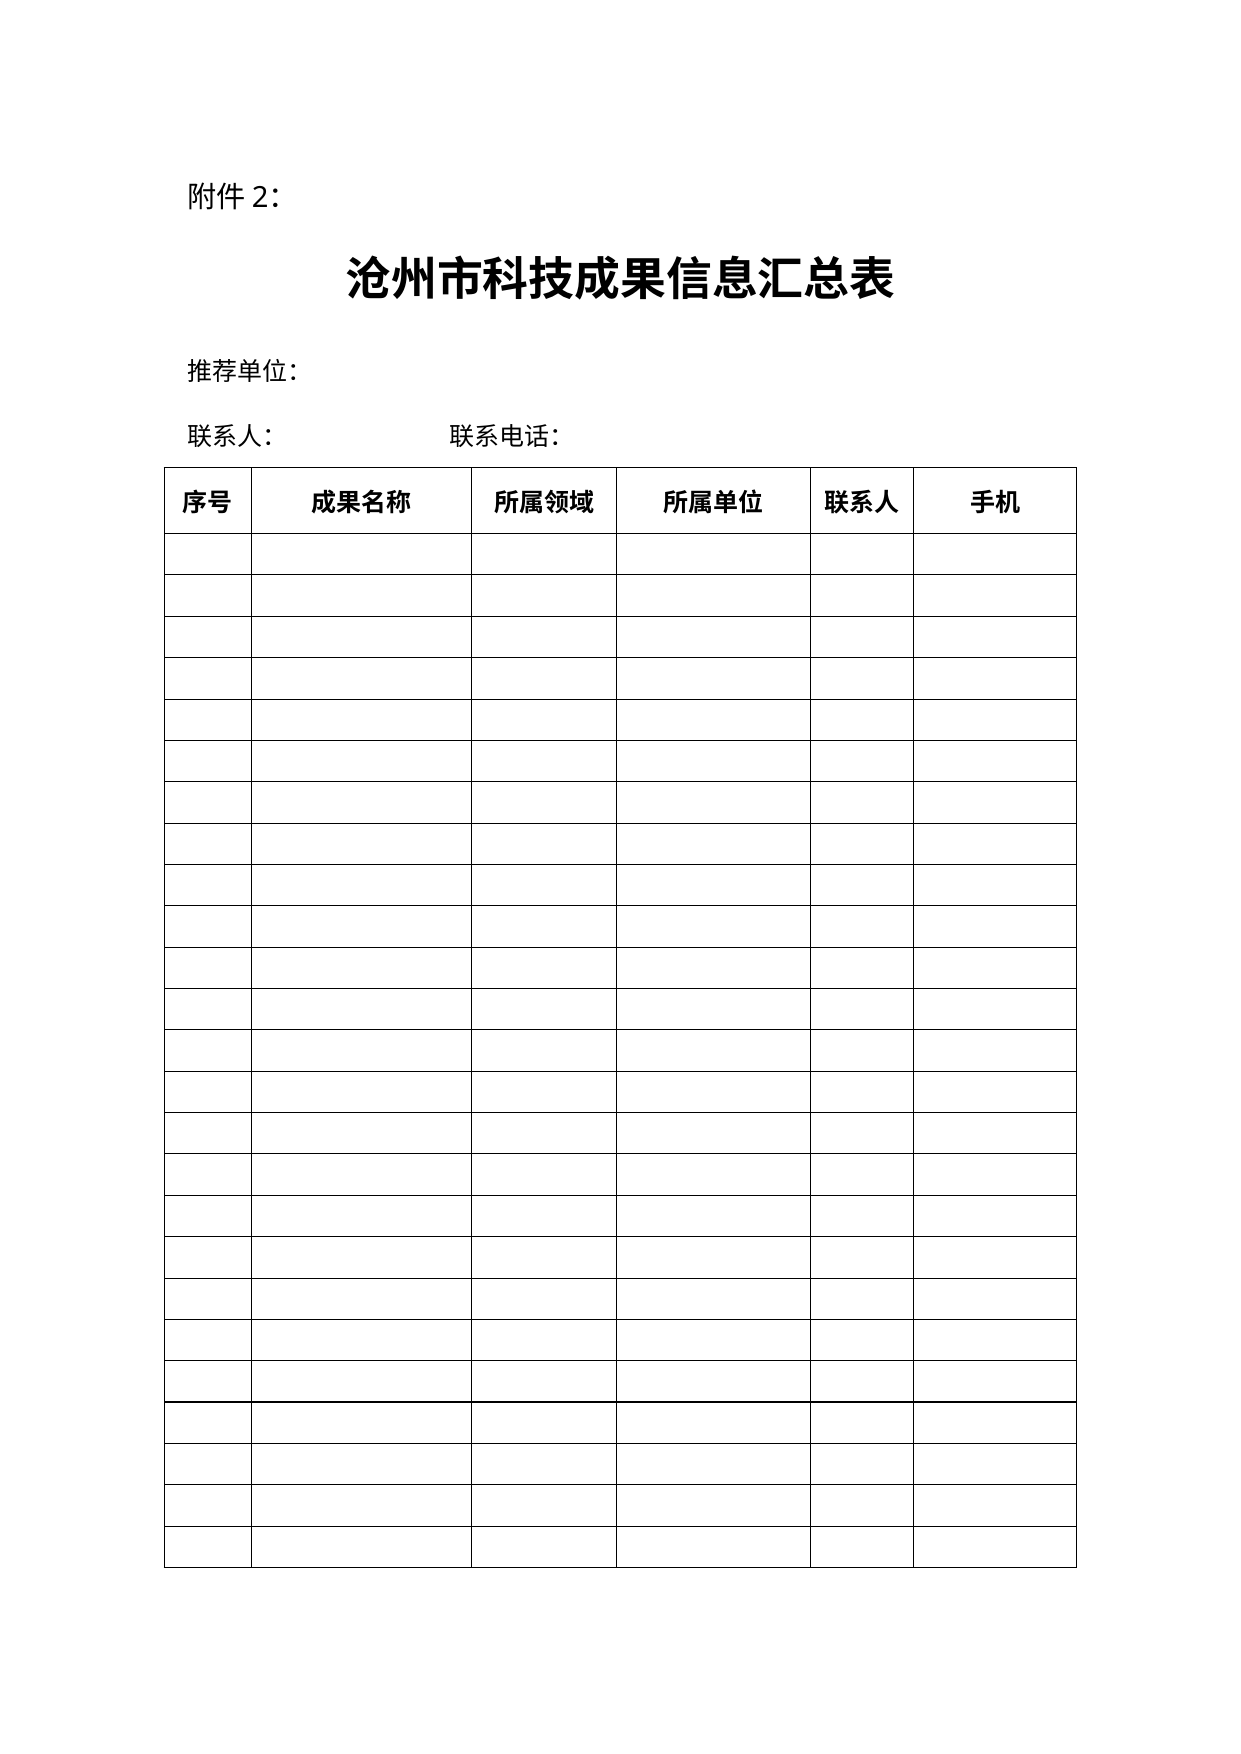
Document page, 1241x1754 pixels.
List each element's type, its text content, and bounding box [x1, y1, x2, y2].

table_cell [472, 1527, 616, 1567]
table_cell [252, 824, 471, 864]
table_header 成果名称 [252, 468, 471, 533]
table_cell [617, 1527, 810, 1567]
table_cell [165, 1527, 251, 1567]
table_cell [252, 1030, 471, 1071]
text 附件2： [187, 162, 1053, 227]
table_cell [617, 1196, 810, 1236]
table_header 所属单位 [617, 468, 810, 533]
table_cell [252, 741, 471, 781]
table_cell [914, 575, 1076, 616]
table_cell [811, 782, 913, 822]
table_cell [165, 700, 251, 740]
table_cell [165, 1361, 251, 1401]
table_cell [252, 1320, 471, 1360]
table_cell [617, 1279, 810, 1319]
table_cell [252, 1196, 471, 1236]
table_cell [165, 865, 251, 905]
table_cell [914, 658, 1076, 698]
table_cell [252, 658, 471, 698]
table_header 联系人 [811, 468, 913, 533]
table_cell [617, 948, 810, 988]
table_cell [914, 865, 1076, 905]
table_cell [617, 989, 810, 1029]
table_header 手机 [914, 468, 1076, 533]
table_cell [472, 1196, 616, 1236]
table_cell [252, 782, 471, 822]
table_cell [165, 1403, 251, 1443]
table_cell [472, 782, 616, 822]
table_cell [472, 534, 616, 574]
table_cell [472, 865, 616, 905]
table_cell [472, 1279, 616, 1319]
table_cell [811, 1279, 913, 1319]
table_cell [811, 741, 913, 781]
table_cell [914, 1320, 1076, 1360]
table_cell [472, 1320, 616, 1360]
table_cell [811, 865, 913, 905]
table_cell [165, 1485, 251, 1526]
table_cell [914, 1030, 1076, 1071]
table_cell [617, 1154, 810, 1195]
table_cell [252, 1444, 471, 1484]
table_cell [811, 1072, 913, 1112]
table_cell [252, 575, 471, 616]
table_cell [617, 782, 810, 822]
table_cell [165, 1237, 251, 1277]
table_cell [472, 658, 616, 698]
table_cell [914, 1154, 1076, 1195]
table_cell [914, 1485, 1076, 1526]
table_cell [165, 1030, 251, 1071]
table_cell [165, 658, 251, 698]
table_cell [252, 948, 471, 988]
table_cell [252, 989, 471, 1029]
table_cell [811, 1485, 913, 1526]
table_cell [914, 948, 1076, 988]
table_cell [165, 1196, 251, 1236]
table_cell [811, 1113, 913, 1153]
text 推荐单位： [187, 337, 1053, 402]
table_cell [252, 700, 471, 740]
table_cell [617, 1444, 810, 1484]
table_cell [617, 575, 810, 616]
table_cell [617, 1361, 810, 1401]
table_cell [914, 1113, 1076, 1153]
table_cell [914, 1403, 1076, 1443]
table_cell [472, 824, 616, 864]
table_cell [617, 1072, 810, 1112]
table_cell [617, 700, 810, 740]
table_cell [811, 1237, 913, 1277]
table_cell [914, 989, 1076, 1029]
table_cell [811, 1030, 913, 1071]
table_cell [914, 824, 1076, 864]
table_cell [252, 906, 471, 947]
table_cell [252, 1527, 471, 1567]
table_cell [472, 1237, 616, 1277]
table_cell [617, 1485, 810, 1526]
table_cell [811, 824, 913, 864]
table_cell [811, 1527, 913, 1567]
table_cell [617, 824, 810, 864]
table_cell [252, 865, 471, 905]
table_cell [914, 782, 1076, 822]
table_cell [472, 906, 616, 947]
table_cell [811, 948, 913, 988]
table_cell [472, 700, 616, 740]
table_cell [165, 1154, 251, 1195]
table_cell [252, 1154, 471, 1195]
table_cell [472, 1154, 616, 1195]
table_cell [252, 617, 471, 657]
table_cell [252, 1072, 471, 1112]
table_cell [811, 575, 913, 616]
table_cell [914, 1279, 1076, 1319]
table_cell [472, 989, 616, 1029]
table_cell [811, 1196, 913, 1236]
table_cell [914, 1361, 1076, 1401]
text 联系人： 联系电话： [187, 402, 1053, 467]
table_cell [914, 906, 1076, 947]
table_cell [165, 782, 251, 822]
table_cell [472, 1361, 616, 1401]
table_cell [914, 1072, 1076, 1112]
table_cell [472, 948, 616, 988]
table_cell [914, 700, 1076, 740]
table_cell [472, 741, 616, 781]
table_cell [617, 865, 810, 905]
table_cell [252, 1361, 471, 1401]
table_cell [811, 906, 913, 947]
table_cell [914, 1527, 1076, 1567]
table_cell [252, 1113, 471, 1153]
table_header 所属领域 [472, 468, 616, 533]
table_cell [472, 1403, 616, 1443]
table_cell [914, 617, 1076, 657]
table_cell [914, 534, 1076, 574]
table_cell [617, 1403, 810, 1443]
table_cell [165, 989, 251, 1029]
table_cell [165, 575, 251, 616]
table_cell [165, 824, 251, 864]
table_header 序号 [165, 468, 251, 533]
table_cell [914, 1196, 1076, 1236]
table_cell [617, 906, 810, 947]
table_cell [252, 534, 471, 574]
table_cell [811, 1361, 913, 1401]
table_cell [165, 1444, 251, 1484]
table_cell [617, 617, 810, 657]
table_cell [165, 741, 251, 781]
text 沧州市科技成果信息汇总表 [187, 227, 1053, 324]
table_cell [617, 1237, 810, 1277]
table_cell [165, 1320, 251, 1360]
table_cell [914, 1237, 1076, 1277]
table_cell [252, 1279, 471, 1319]
table_cell [472, 1444, 616, 1484]
table_cell [252, 1403, 471, 1443]
table_cell [165, 948, 251, 988]
table_cell [617, 1113, 810, 1153]
table_cell [914, 741, 1076, 781]
table_cell [811, 1320, 913, 1360]
table_cell [811, 617, 913, 657]
table_cell [472, 1072, 616, 1112]
table_cell [811, 534, 913, 574]
table_cell [165, 534, 251, 574]
table_cell [252, 1485, 471, 1526]
table_cell [472, 1113, 616, 1153]
table_cell [472, 1485, 616, 1526]
table_cell [165, 1279, 251, 1319]
table_cell [811, 1154, 913, 1195]
table_cell [811, 1444, 913, 1484]
table_cell [472, 575, 616, 616]
table_cell [914, 1444, 1076, 1484]
table_cell [165, 617, 251, 657]
table_cell [165, 906, 251, 947]
table_cell [165, 1072, 251, 1112]
table_cell [617, 534, 810, 574]
table_cell [617, 1320, 810, 1360]
table_cell [811, 989, 913, 1029]
table_cell [811, 658, 913, 698]
table_cell [252, 1237, 471, 1277]
table_cell [472, 1030, 616, 1071]
table_cell [165, 1113, 251, 1153]
table_cell [617, 658, 810, 698]
table_cell [472, 617, 616, 657]
table_cell [617, 741, 810, 781]
table_cell [811, 700, 913, 740]
table_cell [811, 1403, 913, 1443]
table_cell [617, 1030, 810, 1071]
